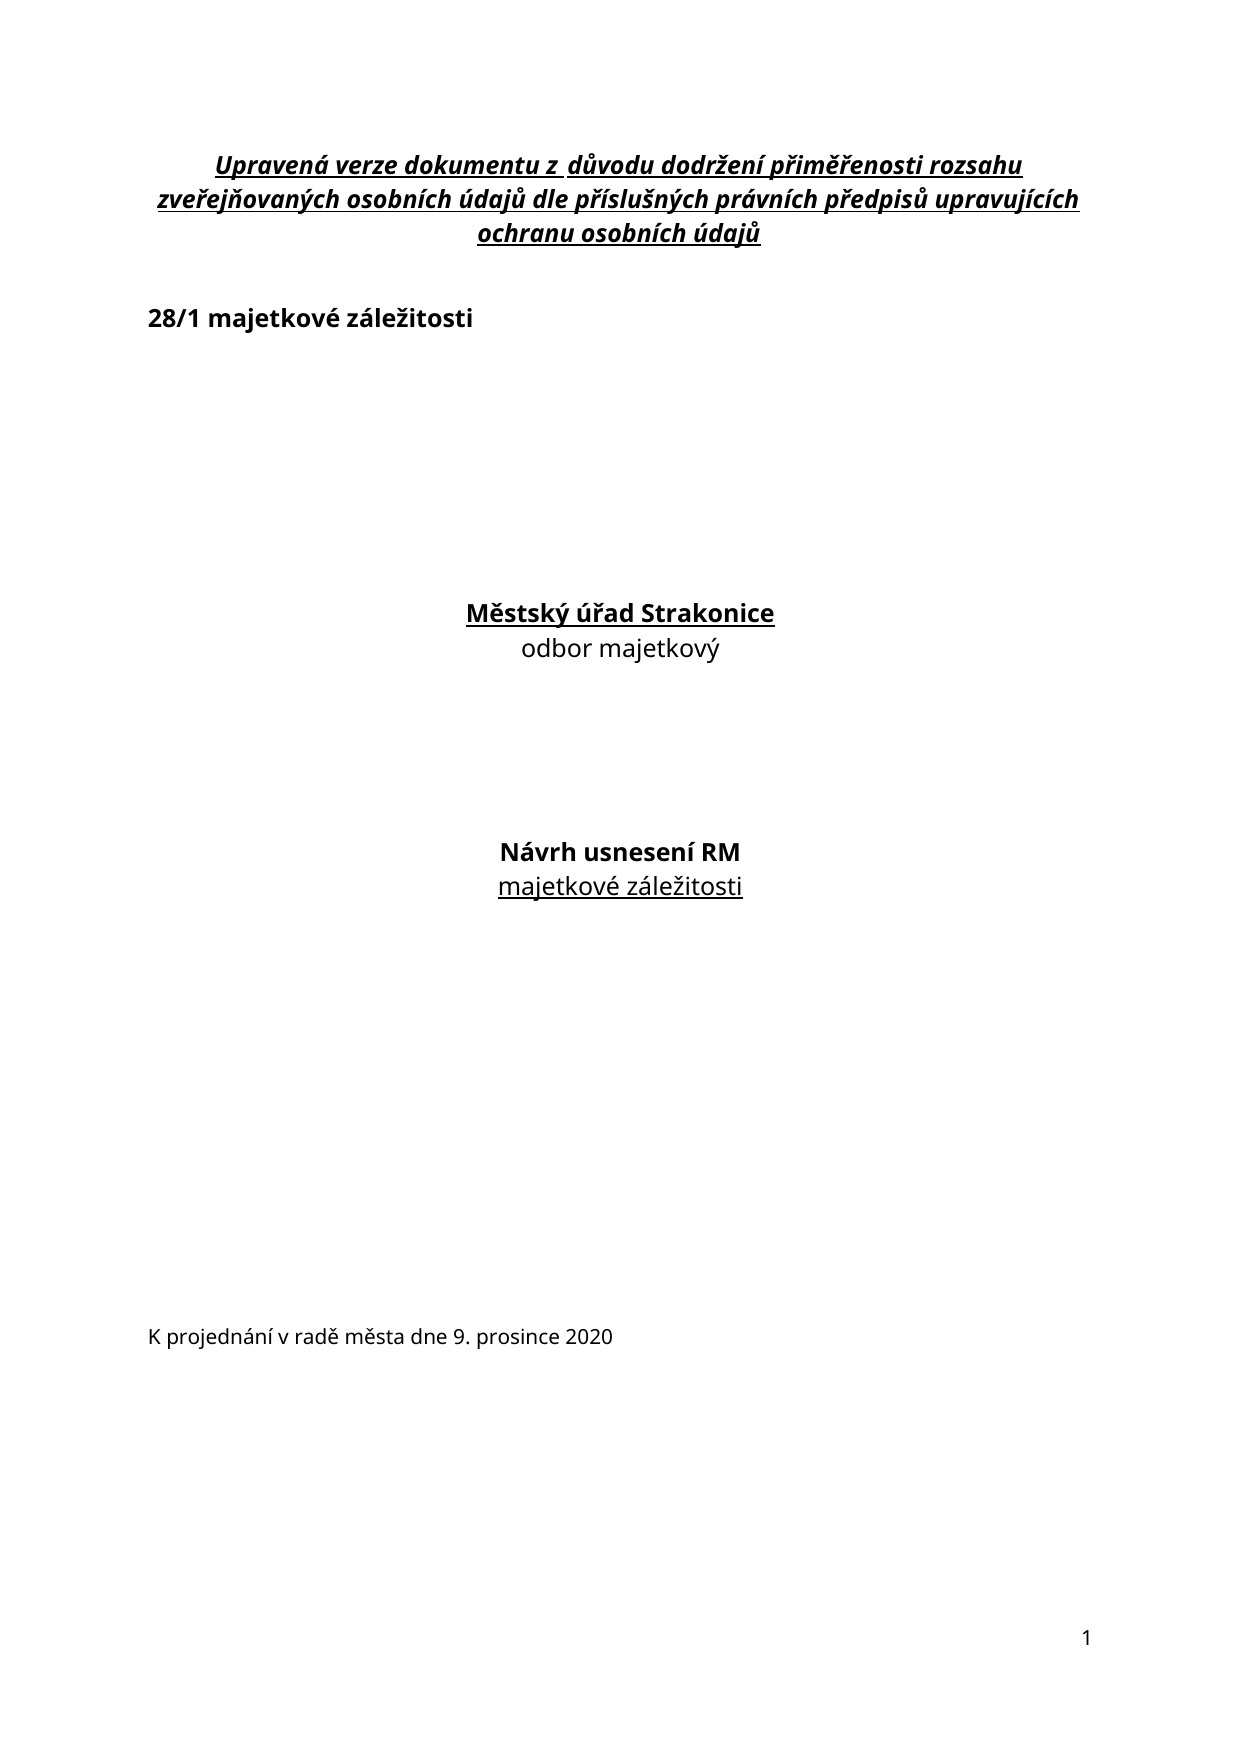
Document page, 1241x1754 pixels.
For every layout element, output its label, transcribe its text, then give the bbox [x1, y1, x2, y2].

text Upravená verze dokumentu z důvodu dodržení přiměřenosti rozsahu zveřejňovaných osobních údajů dle příslušných právních předpisů upravujících ochranu osobních údajů [148, 148, 1093, 250]
text 28/1 majetkové záležitosti [148, 301, 1093, 334]
text Městský úřad Strakonice [148, 596, 1093, 630]
text odbor majetkový [148, 630, 1093, 664]
text Návrh usnesení RM [148, 834, 1093, 869]
text K projednání v radě města dne 9. prosince 2020 [148, 1322, 1093, 1351]
text majetkové záležitosti [148, 869, 1093, 903]
